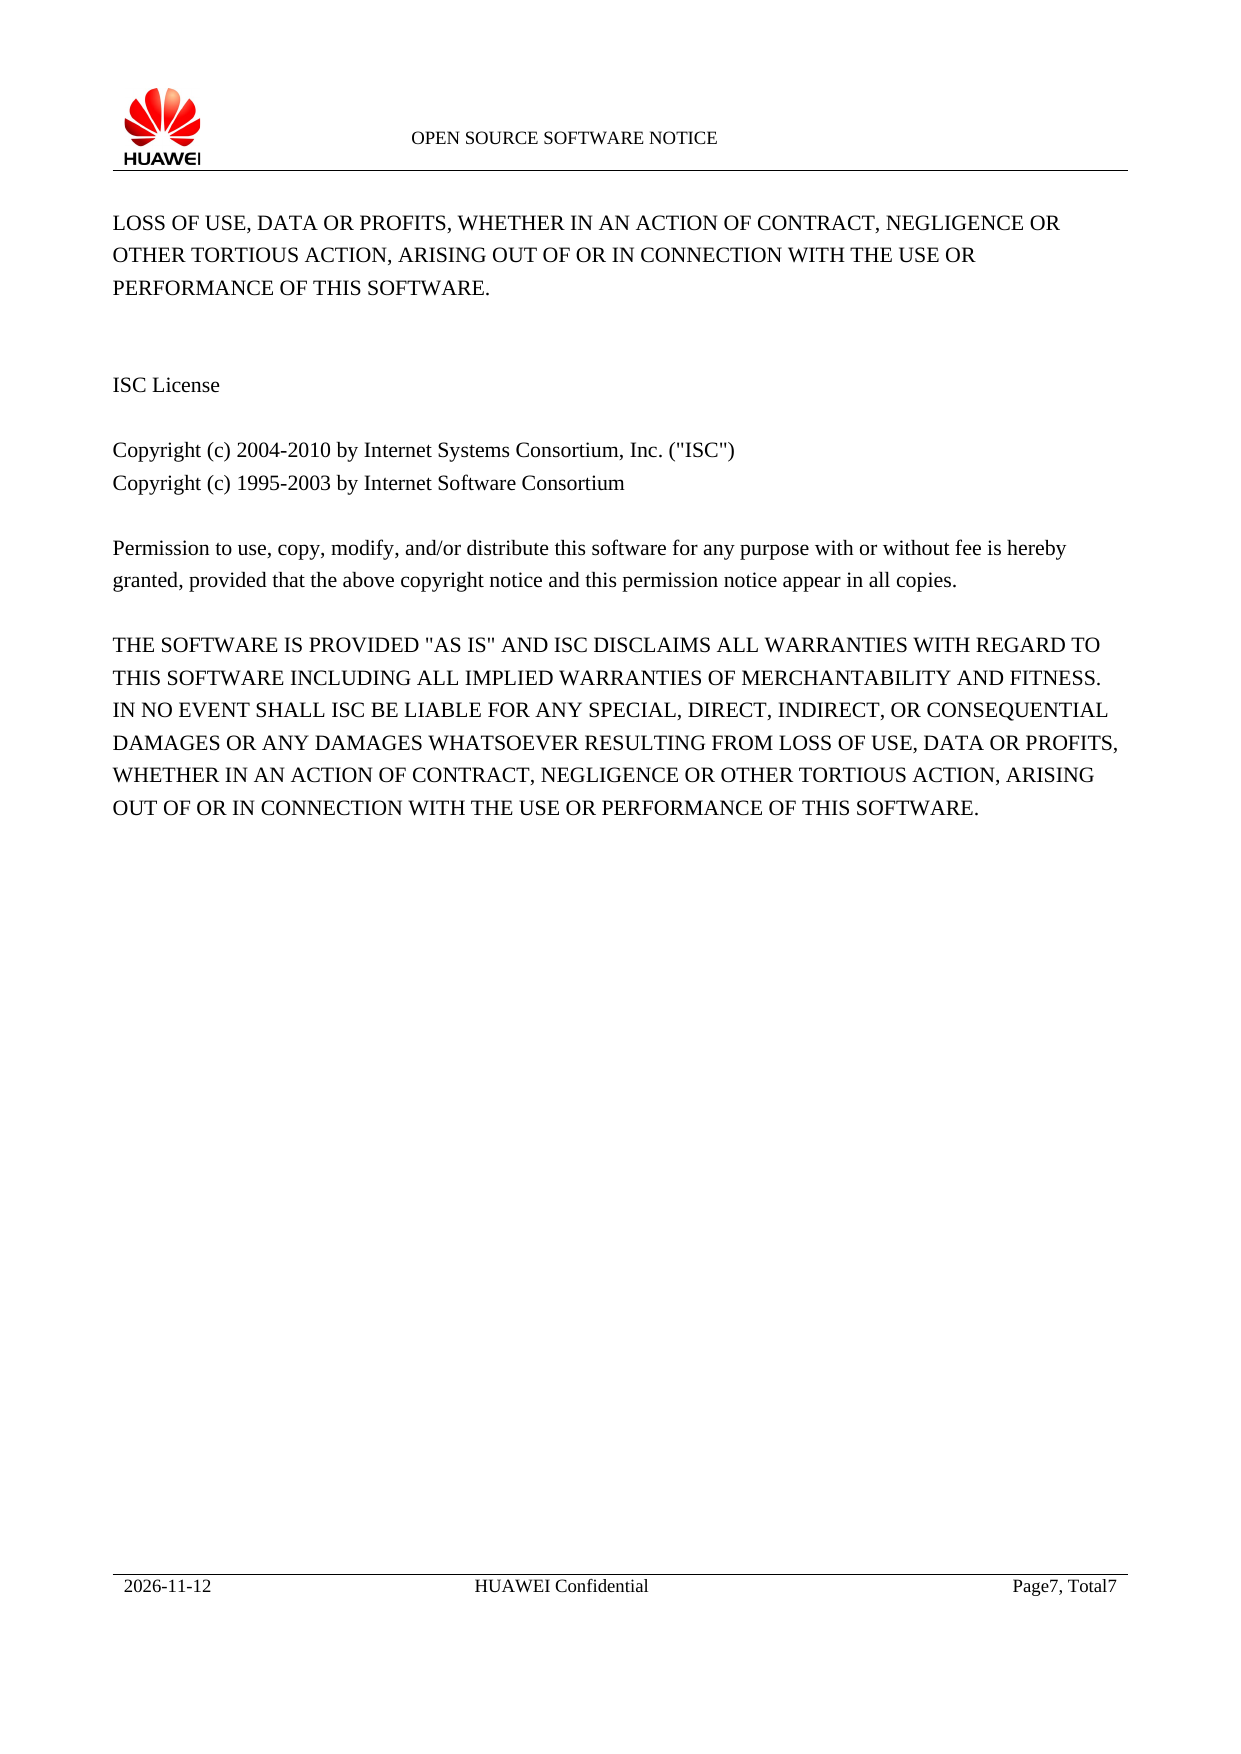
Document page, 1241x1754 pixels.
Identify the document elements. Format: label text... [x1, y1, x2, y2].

picture [124, 88, 201, 165]
